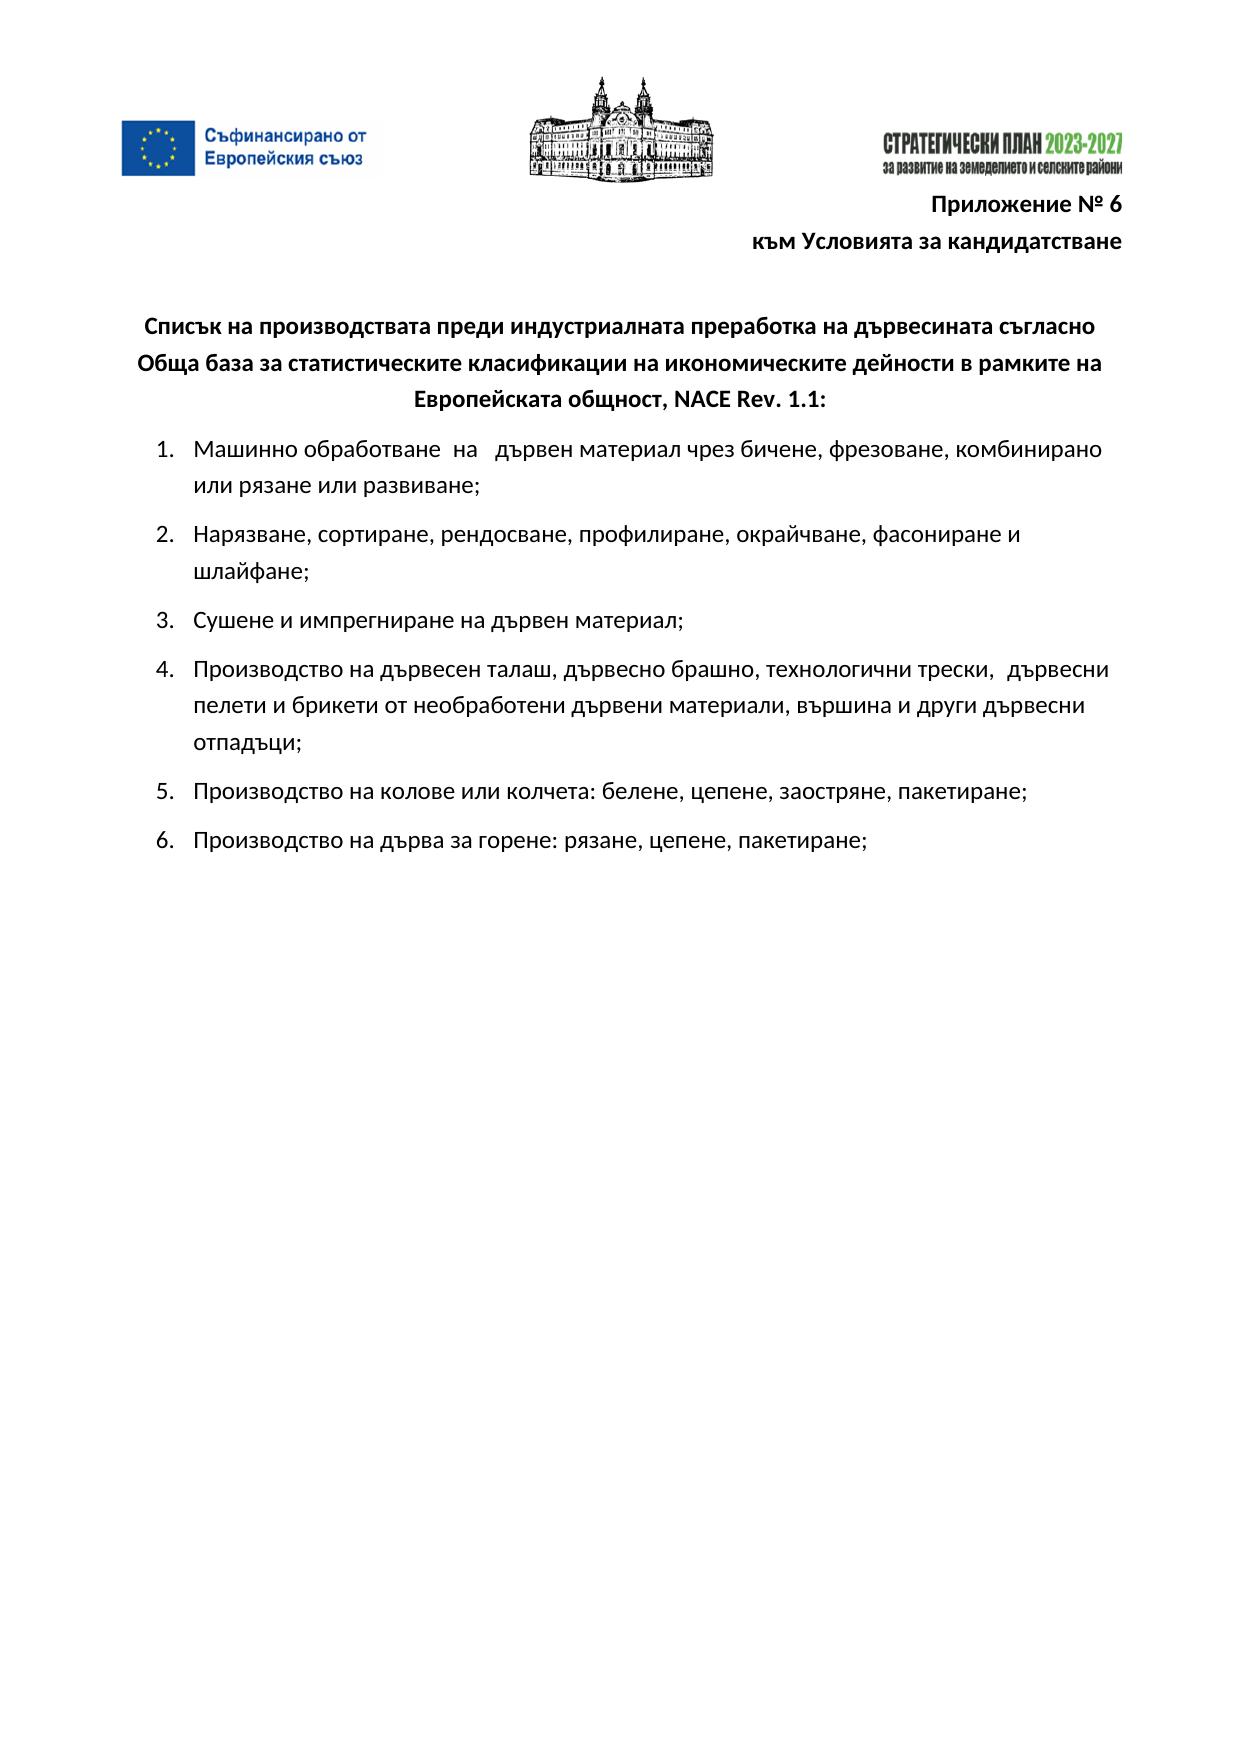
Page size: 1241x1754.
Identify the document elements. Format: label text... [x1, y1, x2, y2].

picture [118, 73, 1123, 189]
list Производство на колове или колчета: белене, цепене, заостряне, пакетиране; [156, 775, 1122, 806]
list Нарязване, сортиране, рендосване, профилиране, окрайчване, фасониране и шлайфане; [156, 518, 1122, 585]
text Приложение № 6 [118, 189, 1122, 219]
list Производство на дърва за горене: рязане, цепене, пакетиране; [156, 824, 1122, 855]
text към Условията за кандидатстване [118, 225, 1122, 255]
text Списък на производствата преди индустриалната преработка на дървесината съгласно Обща база за статистическите класификации на икономическите дейности в рамките на Европейската общност, NACE Rev. 1.1: [118, 311, 1122, 414]
list Сушене и импрегниране на дървен материал; [156, 604, 1122, 634]
list Производство на дървесен талаш, дървесно брашно, технологични трески, дървесни пелети и брикети от необработени дървени материали, вършина и други дървесни отпадъци; [156, 653, 1122, 757]
list Машинно обработване на дървен материал чрез бичене, фрезоване, комбинирано или рязане или развиване; [156, 433, 1122, 500]
